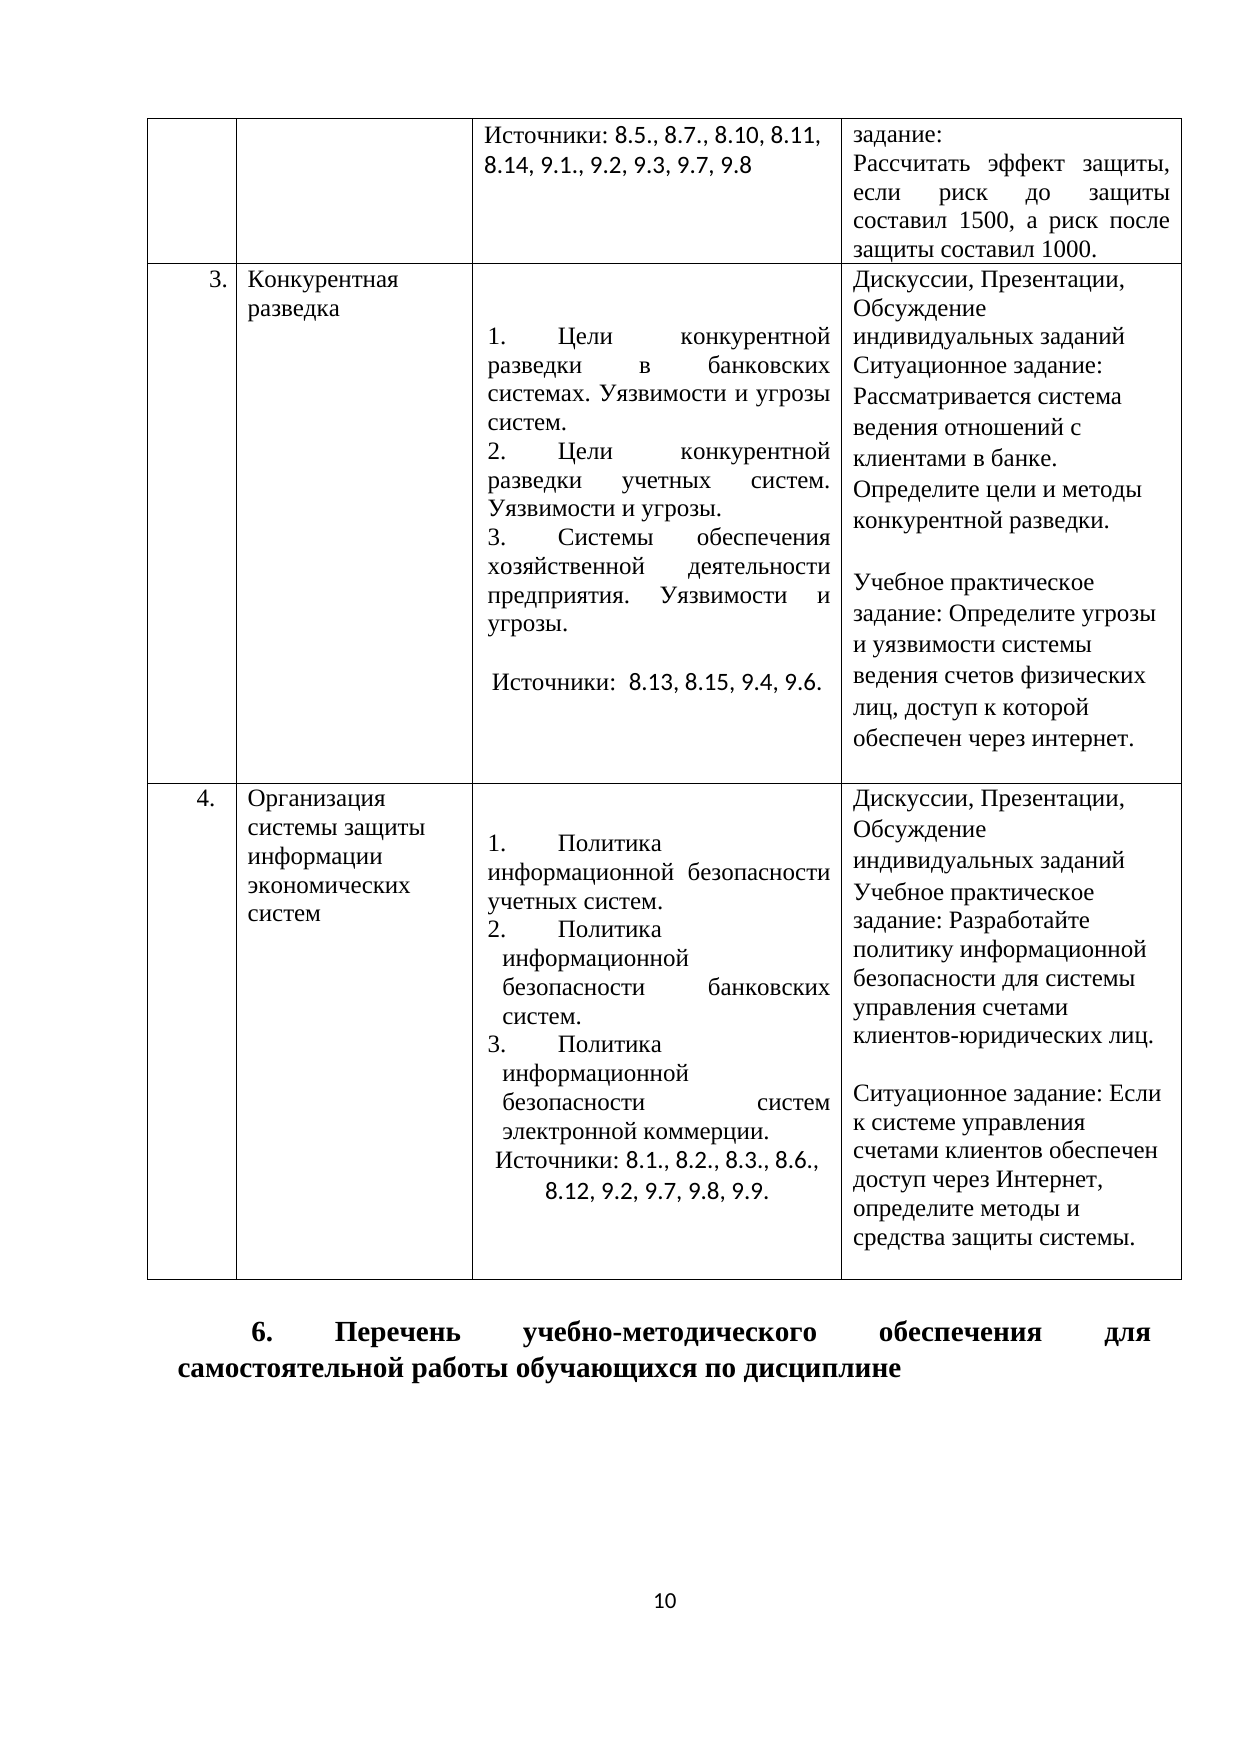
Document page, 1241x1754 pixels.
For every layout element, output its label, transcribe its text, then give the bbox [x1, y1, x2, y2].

table_cell Дискуссии, Презентации, Обсуждение индивидуальных заданий Ситуационное задание: Рассматривается система ведения отношений с клиентами в банке. Определите цели и методы конкурентной разведки. Учебное практическое задание: Определите угрозы и уязвимости системы ведения счетов физических лиц, доступ к которой обеспечен через интернет. [842, 264, 1181, 782]
table_cell Дискуссии, Презентации, Обсуждение индивидуальных заданий Учебное практическое задание: Разработайте политику информационной безопасности для системы управления счетами клиентов-юридических лиц. Ситуационное задание: Если к системе управления счетами клиентов обеспечен доступ через Интернет, определите методы и средства защиты системы. [842, 784, 1181, 1279]
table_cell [473, 119, 841, 263]
text 6. Перечень учебно-методического обеспечения для самостоятельной работы обучающихся по дисциплине [177, 1314, 1152, 1383]
table_cell Организация системы защиты информации экономических систем [237, 784, 472, 1279]
table_cell [148, 119, 236, 263]
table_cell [842, 119, 1181, 263]
table_cell Конкурентная разведка [237, 264, 472, 782]
table_cell [148, 264, 236, 782]
table_cell Цели конкурентной разведки в банковских системах. Уязвимости и угрозы систем. Цели конкурентной разведки учетных систем. Уязвимости и угрозы. Системы обеспечения хозяйственной деятельности предприятия. Уязвимости и угрозы. Источники: 8.13, 8.15, 9.4, 9.6. [473, 264, 841, 782]
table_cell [237, 119, 472, 263]
table_cell [148, 784, 236, 1279]
table_cell Политика информационной безопасности учетных систем. Политика информационной безопасности банковских систем. Политика информационной безопасности систем электронной коммерции. Источники: 8.1., 8.2., 8.3., 8.6., 8.12, 9.2, 9.7, 9.8, 9.9. [473, 784, 841, 1279]
